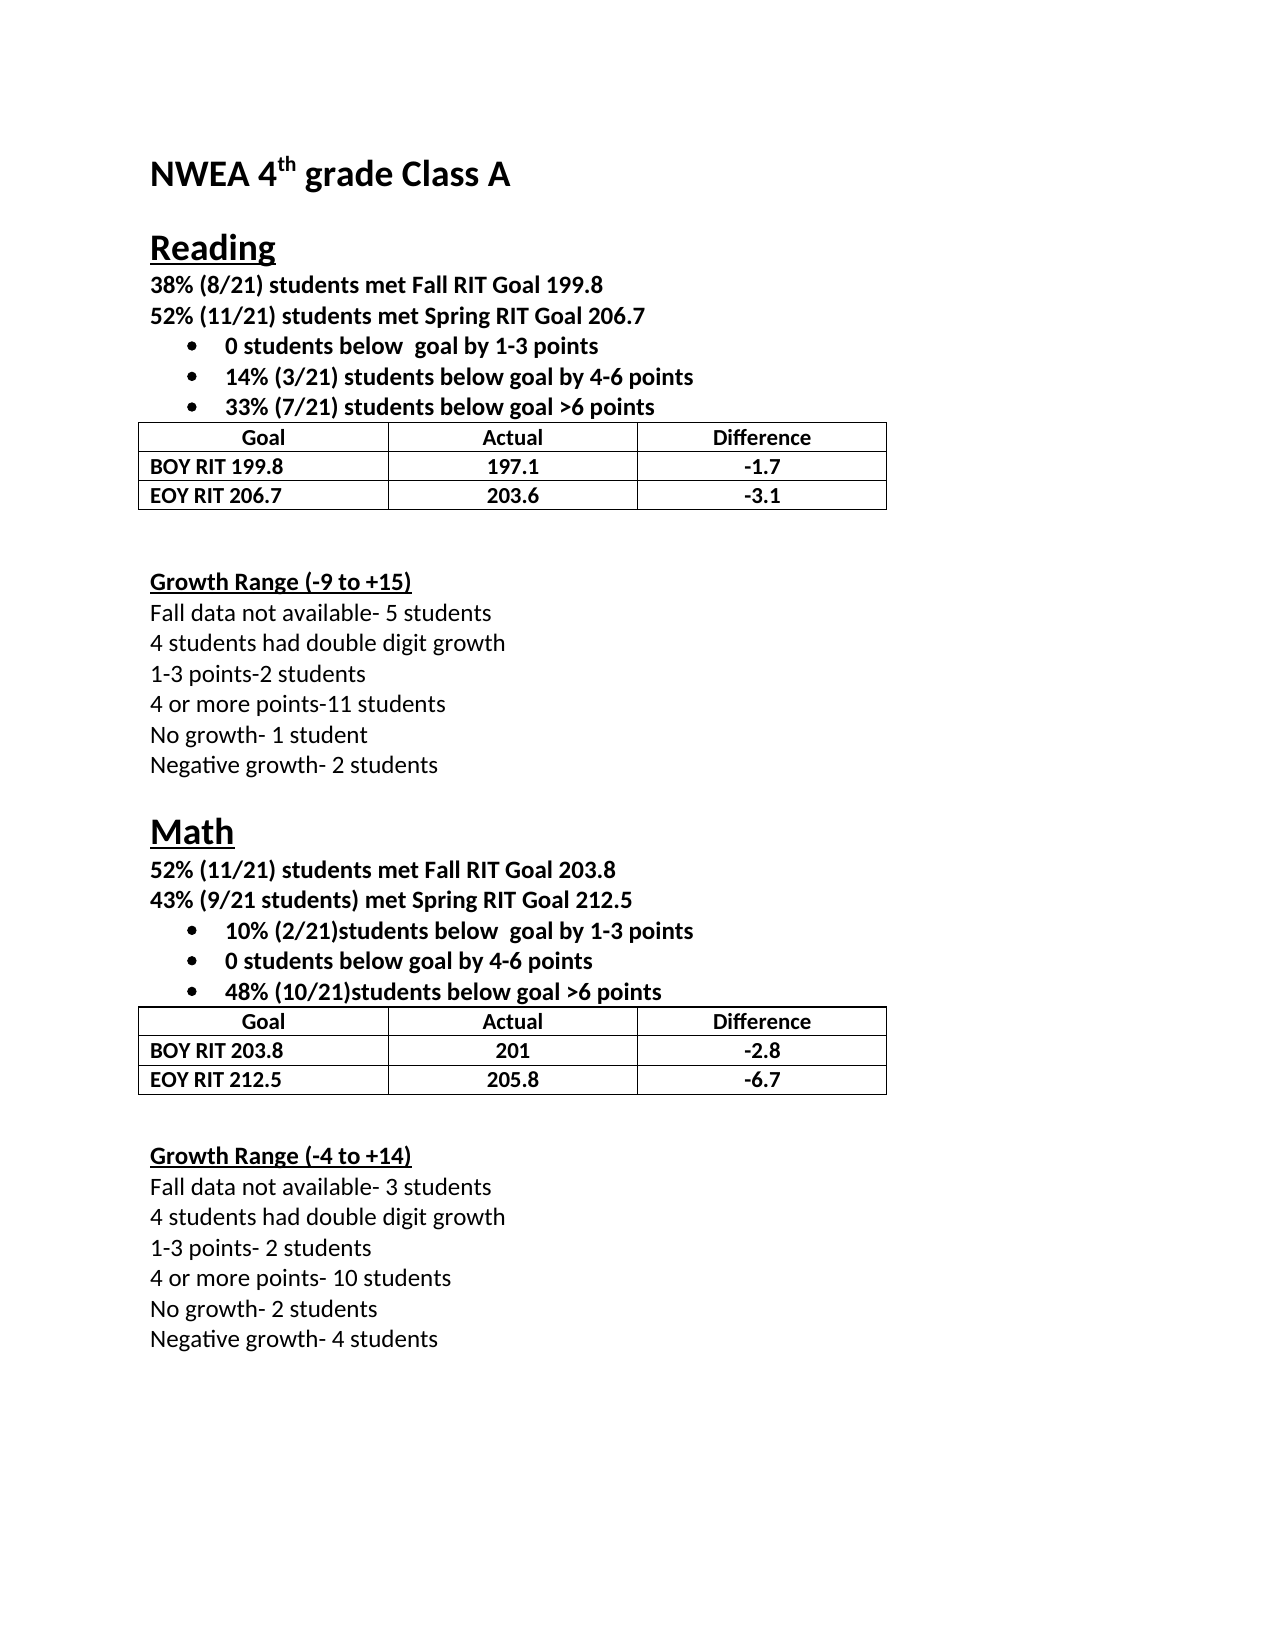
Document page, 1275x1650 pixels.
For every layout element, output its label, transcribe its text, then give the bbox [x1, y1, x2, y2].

list 48% (10/21)students below goal >6 points [187, 976, 1125, 1006]
text Reading [150, 223, 1125, 269]
text 4 or more points- 10 students [150, 1262, 1125, 1293]
table_cell 203.6 [389, 481, 637, 509]
table_header Difference [638, 1008, 886, 1035]
table_header Actual [389, 423, 637, 451]
text No growth- 2 students [150, 1293, 1125, 1323]
table_cell -2.8 [638, 1036, 886, 1064]
table_cell -1.7 [638, 452, 886, 480]
text Fall data not available- 3 students [150, 1171, 1125, 1201]
text No growth- 1 student [150, 719, 1125, 749]
table_header Goal [139, 1008, 388, 1035]
table_cell 205.8 [389, 1066, 637, 1093]
table_header Difference [638, 423, 886, 451]
table_cell 197.1 [389, 452, 637, 480]
text 43% (9/21 students) met Spring RIT Goal 212.5 [150, 884, 1125, 915]
list 10% (2/21)students below goal by 1-3 points [187, 915, 1125, 945]
text 52% (11/21) students met Spring RIT Goal 206.7 [150, 300, 1125, 330]
table_cell BOY RIT 203.8 [139, 1036, 388, 1064]
text Growth Range (-9 to +15) [150, 566, 1125, 597]
text 4 students had double digit growth [150, 627, 1125, 658]
text 1-3 points- 2 students [150, 1232, 1125, 1262]
table_cell BOY RIT 199.8 [139, 452, 388, 480]
table_cell EOY RIT 206.7 [139, 481, 388, 509]
text 1-3 points-2 students [150, 658, 1125, 688]
table_cell -6.7 [638, 1066, 886, 1093]
text Math [150, 808, 1125, 854]
text Growth Range (-4 to +14) [150, 1140, 1125, 1171]
list 33% (7/21) students below goal >6 points [187, 391, 1125, 422]
text NWEA 4th grade Class A [150, 150, 1125, 196]
text Negative growth- 2 students [150, 749, 1125, 780]
text 4 students had double digit growth [150, 1201, 1125, 1232]
list 14% (3/21) students below goal by 4-6 points [187, 361, 1125, 391]
table_header Actual [389, 1008, 637, 1035]
text 38% (8/21) students met Fall RIT Goal 199.8 [150, 269, 1125, 300]
text Negative growth- 4 students [150, 1323, 1125, 1354]
text 4 or more points-11 students [150, 688, 1125, 719]
text Fall data not available- 5 students [150, 597, 1125, 627]
table_header Goal [139, 423, 388, 451]
list 0 students below goal by 4-6 points [187, 945, 1125, 976]
text 52% (11/21) students met Fall RIT Goal 203.8 [150, 854, 1125, 884]
list 0 students below goal by 1-3 points [187, 330, 1125, 361]
table_cell 201 [389, 1036, 637, 1064]
table_cell EOY RIT 212.5 [139, 1066, 388, 1093]
table_cell -3.1 [638, 481, 886, 509]
